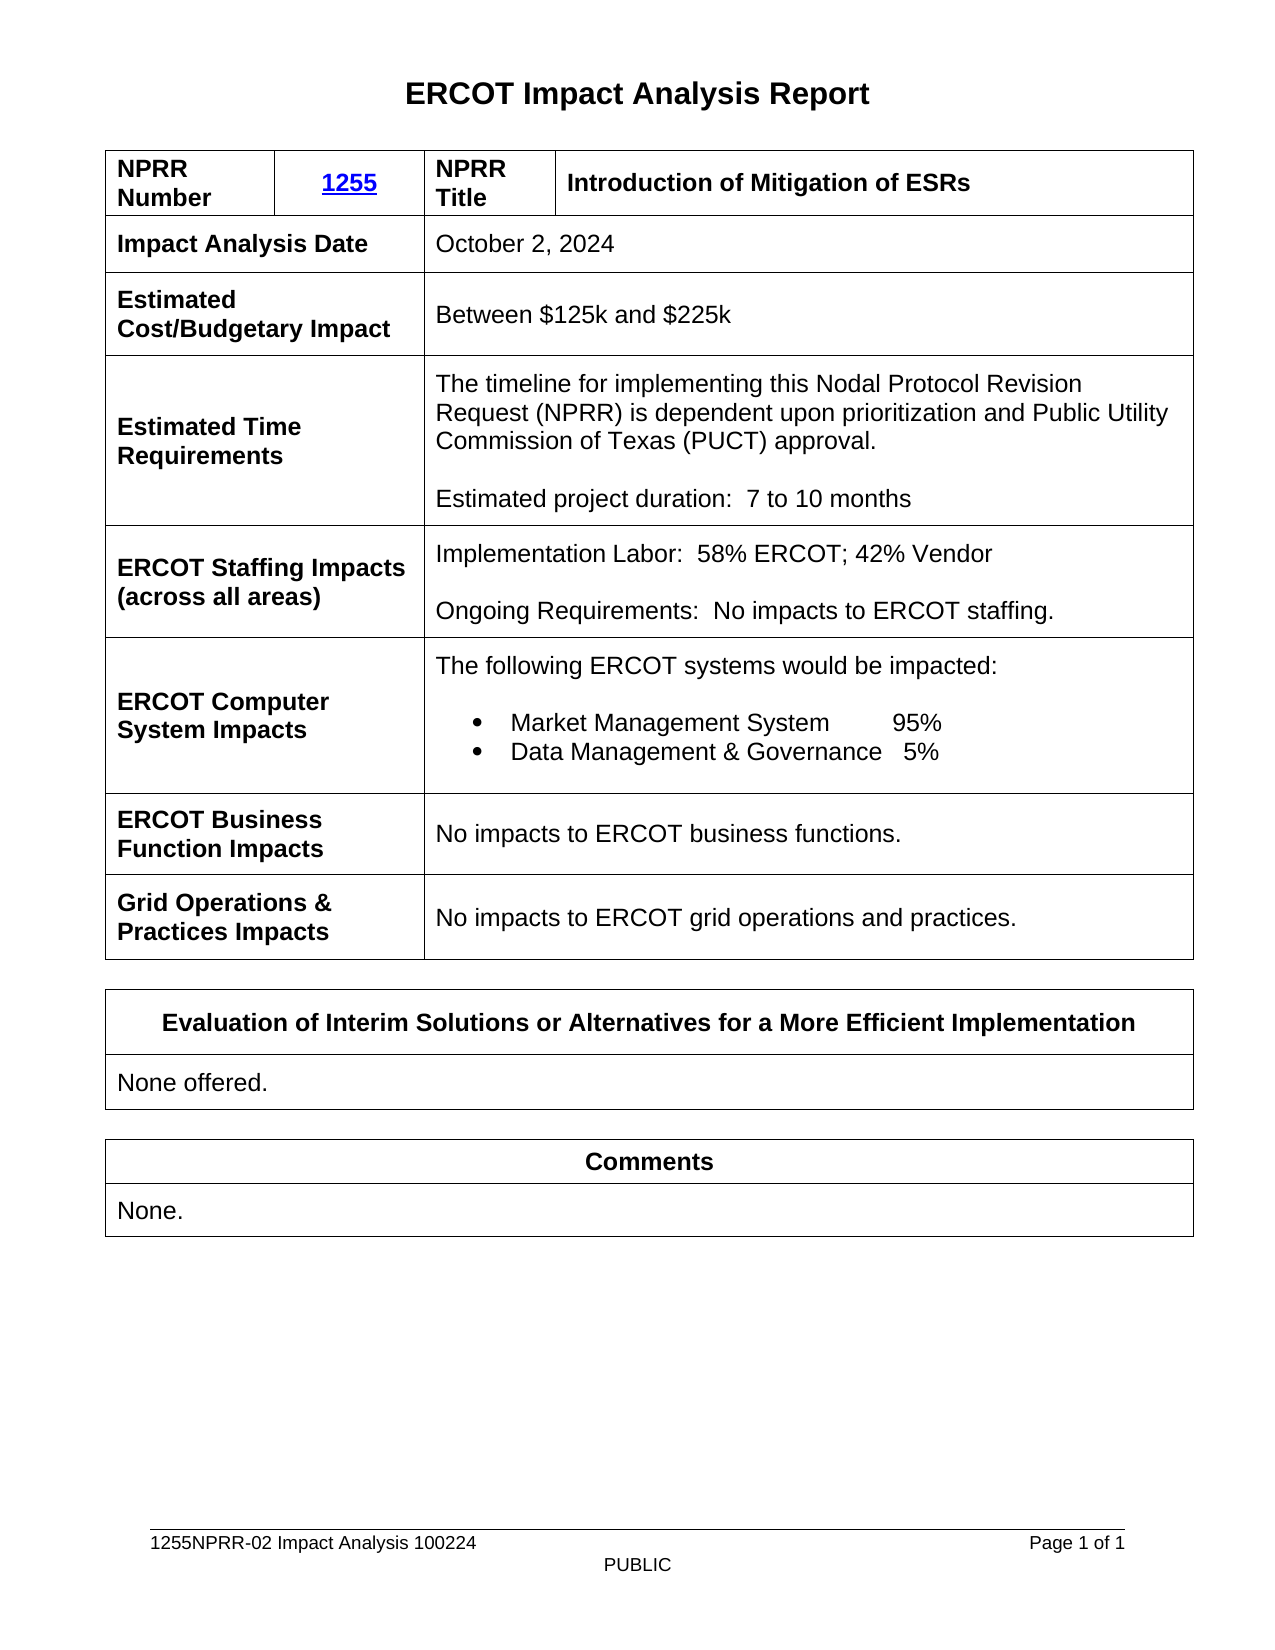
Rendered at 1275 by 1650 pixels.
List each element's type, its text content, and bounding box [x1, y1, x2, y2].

table_cell Grid Operations & Practices Impacts [106, 875, 424, 959]
table_cell ERCOT Computer System Impacts [106, 638, 424, 792]
table_cell The timeline for implementing this Nodal Protocol Revision Request (NPRR) is dependent upon prioritization and Public Utility Commission of Texas (PUCT) approval. Estimated project duration: 7 to 10 months [425, 356, 1193, 525]
table_cell No impacts to ERCOT business functions. [425, 794, 1193, 874]
table_cell None. [106, 1184, 1193, 1236]
table_header Comments [106, 1140, 1193, 1183]
table_cell ERCOT Business Function Impacts [106, 794, 424, 874]
table_cell Estimated Cost/Budgetary Impact [106, 273, 424, 355]
table_cell Impact Analysis Date [106, 216, 424, 272]
table_header Evaluation of Interim Solutions or Alternatives for a More Efficient Implementation [106, 990, 1193, 1054]
table_cell ERCOT Staffing Impacts (across all areas) [106, 526, 424, 637]
table_cell Implementation Labor: 58% ERCOT; 42% Vendor Ongoing Requirements: No impacts to ERCOT staffing. [425, 526, 1193, 637]
table_header Introduction of Mitigation of ESRs [556, 151, 1193, 214]
table_cell None offered. [106, 1055, 1193, 1109]
table_header 1255 [275, 151, 424, 214]
table_cell The following ERCOT systems would be impacted: Market Management System 95% Data Management & Governance 5% [425, 638, 1193, 792]
table_header NPRR Title [425, 151, 555, 214]
table_cell October 2, 2024 [425, 216, 1193, 272]
table_header NPRR Number [106, 151, 274, 214]
table_cell Estimated Time Requirements [106, 356, 424, 525]
table_cell Between $125k and $225k [425, 273, 1193, 355]
table_cell No impacts to ERCOT grid operations and practices. [425, 875, 1193, 959]
